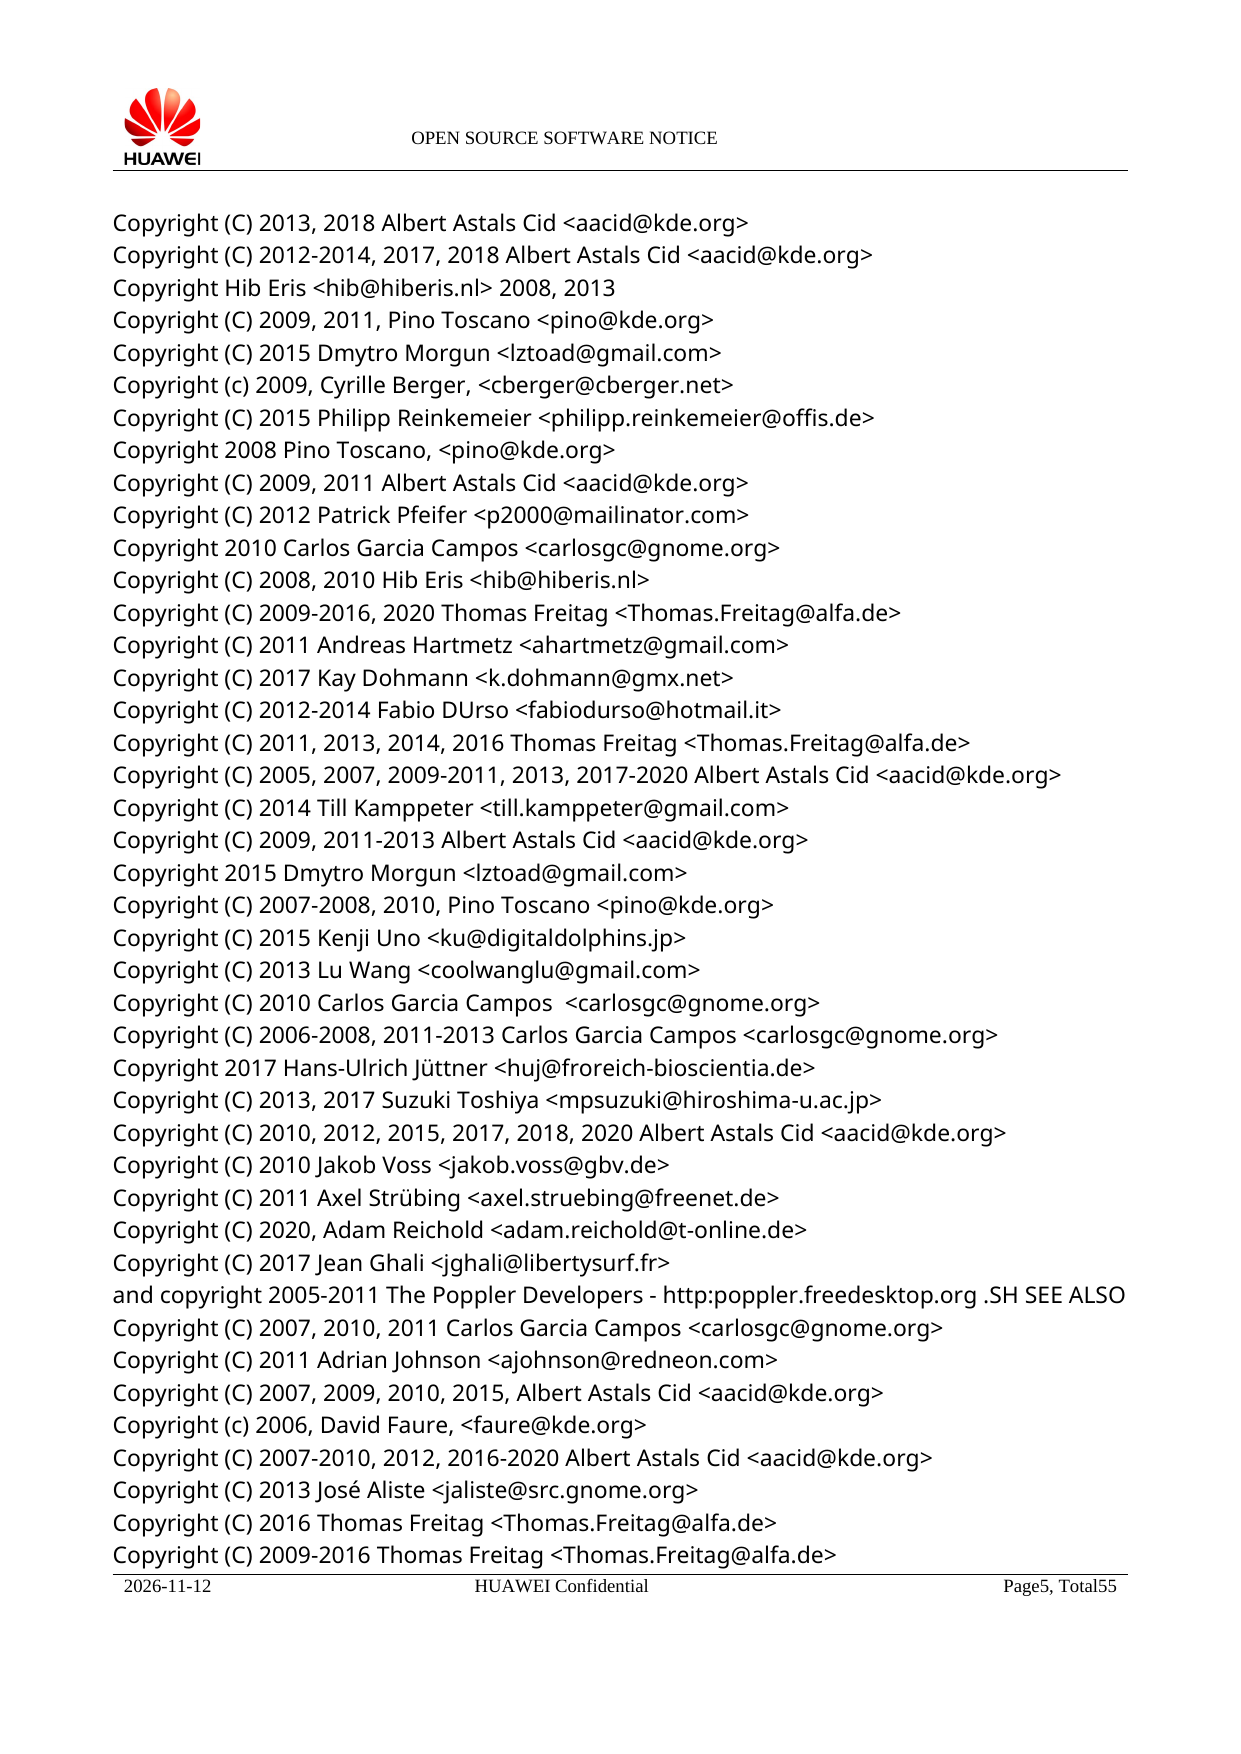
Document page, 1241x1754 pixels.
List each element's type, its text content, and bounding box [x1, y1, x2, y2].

picture [124, 88, 201, 165]
